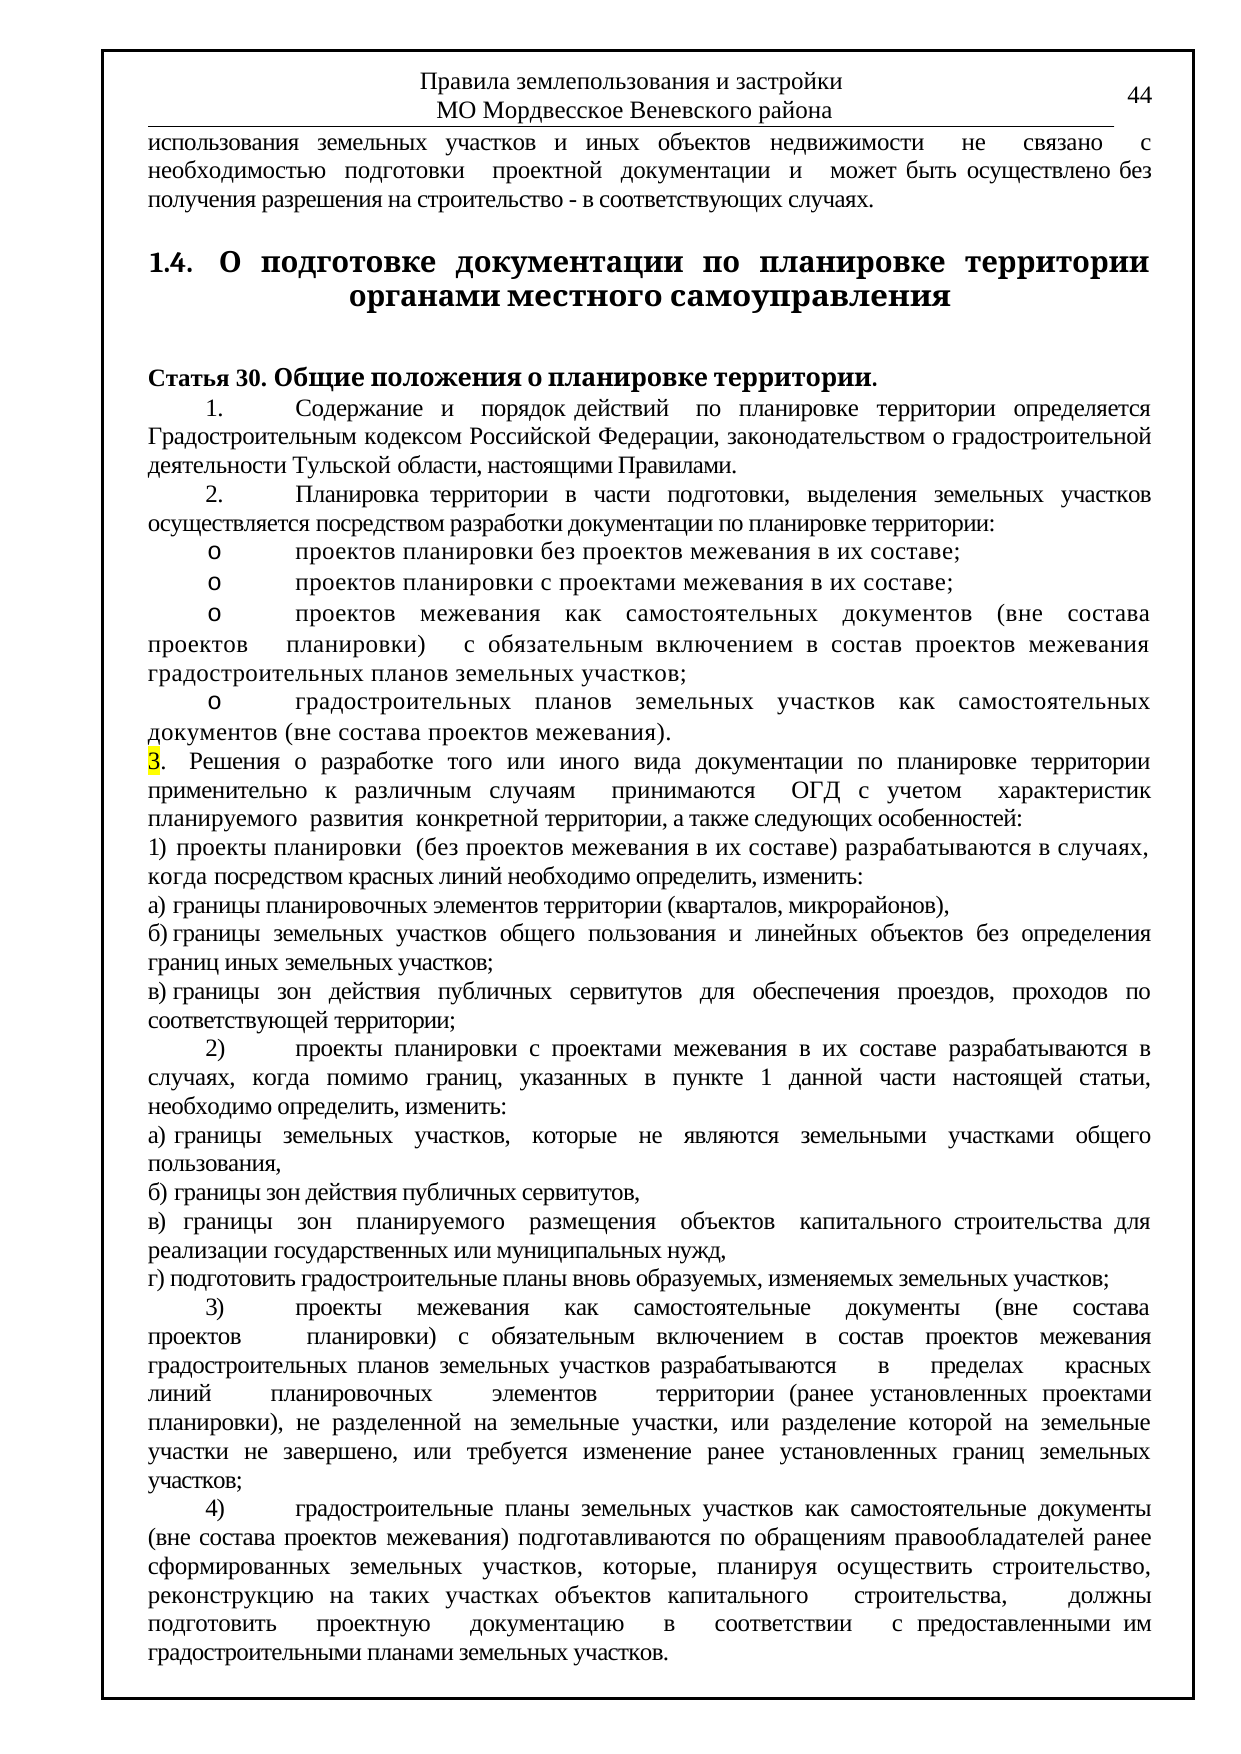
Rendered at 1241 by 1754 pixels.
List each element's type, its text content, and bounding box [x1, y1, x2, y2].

text проектов планировки с проектами межевания в их составе; [148, 567, 1152, 598]
text 2) проекты планировки с проектами межевания в их составе разрабатываются в случаях, когда помимо границ, указанных в пункте 1 данной части настоящей статьи, необходимо определить, изменить: [148, 1033, 1152, 1120]
list Планировка территории в части подготовки, выделения земельных участков осуществляется посредством разработки документации по планировке территории: [148, 479, 1152, 536]
text в) границы зон планируемого размещения объектов капитального строительства для реализации государственных или муниципальных нужд, [148, 1206, 1152, 1263]
text 3) проекты межевания как самостоятельные документы (вне состава проектов планировки) с обязательным включением в состав проектов межевания градостроительных планов земельных участков разрабатываются в пределах красных линий планировочных элементов территории (ранее установленных проектами планировки), не разделенной на земельные участки, или разделение которой на земельные участки не завершено, или требуется изменение ранее установленных границ земельных участков; [148, 1292, 1152, 1493]
text а) границы планировочных элементов территории (кварталов, микрорайонов), [148, 890, 1152, 918]
text 3. Решения о разработке того или иного вида документации по планировке территории применительно к различным случаям принимаются ОГД с учетом характеристик планируемого развития конкретной территории, а также следующих особенностей: [148, 746, 1152, 832]
subtitle 1.4. О подготовке документации по планировке территории органами местного самоуправления [148, 246, 1152, 313]
subtitle Статья 30. Общие положения о планировке территории. [148, 363, 1152, 393]
text б) границы зон действия публичных сервитутов, [148, 1177, 1152, 1206]
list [148, 127, 1152, 213]
list Содержание и порядок действий по планировке территории определяется Градостроительным кодексом Российской Федерации, законодательством о градостроительной деятельности Тульской области, настоящими Правилами. [148, 393, 1152, 479]
text а) границы земельных участков, которые не являются земельными участками общего пользования, [148, 1120, 1152, 1177]
text г) подготовить градостроительные планы вновь образуемых, изменяемых земельных участков; [148, 1263, 1152, 1292]
text 1) проекты планировки (без проектов межевания в их составе) разрабатываются в случаях, когда посредством красных линий необходимо определить, изменить: [148, 832, 1152, 890]
text проектов межевания как самостоятельных документов (вне состава проектов планировки) с обязательным включением в состав проектов межевания градостроительных планов земельных участков; [148, 598, 1152, 686]
text в) границы зон действия публичных сервитутов для обеспечения проездов, проходов по соответствующей территории; [148, 976, 1152, 1033]
text проектов планировки без проектов межевания в их составе; [148, 536, 1152, 567]
text градостроительных планов земельных участков как самостоятельных документов (вне состава проектов межевания). [148, 686, 1152, 746]
text б) границы земельных участков общего пользования и линейных объектов без определения границ иных земельных участков; [148, 918, 1152, 976]
text 4) градостроительные планы земельных участков как самостоятельные документы (вне состава проектов межевания) подготавливаются по обращениям правообладателей ранее сформированных земельных участков, которые, планируя осуществить строительство, реконструкцию на таких участках объектов капитального строительства, должны подготовить проектную документацию в соответствии с предоставленными им градостроительными планами земельных участков. [148, 1493, 1152, 1666]
